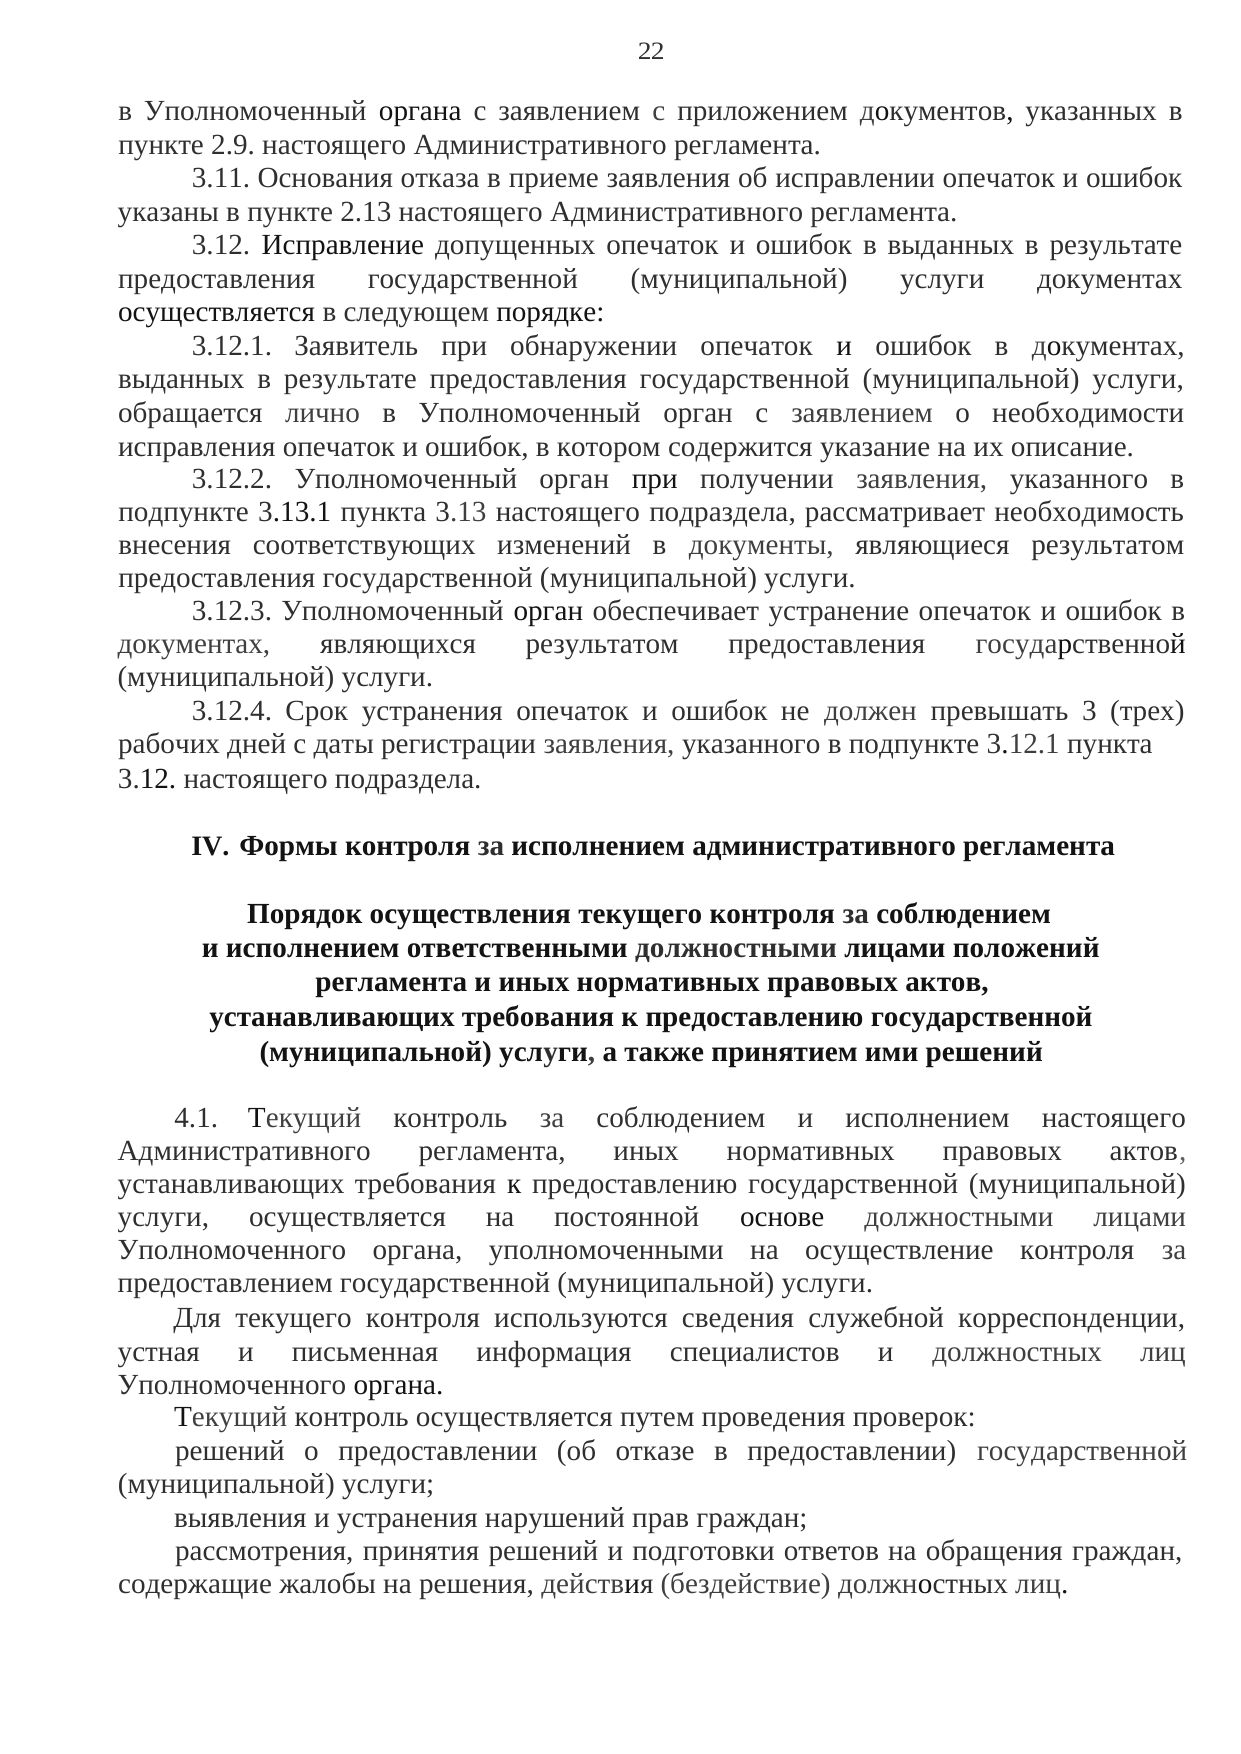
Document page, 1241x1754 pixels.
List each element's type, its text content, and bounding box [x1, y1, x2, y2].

list Уполномоченный орган при получении заявления, указанного в подпункте 3.13.1 пункта 3.13 настоящего подраздела, рассматривает необходимость внесения соответствующих изменений в документы, являющиеся результатом предоставления государственной (муниципальной) услуги. [118, 462, 1184, 594]
text решений о предоставлении (об отказе в предоставлении) государственной (муниципальной) услуги; [118, 1433, 1187, 1500]
text и исполнением ответственными должностными лицами положений [127, 937, 1174, 963]
text рассмотрения, принятия решений и подготовки ответов на обращения граждан, содержащие жалобы на решения, действия (бездействие) должностных лиц. [118, 1534, 1183, 1600]
text в Уполномоченный органа с заявлением с приложением документов, указанных в пункте 2.9. настоящего Административного регламента. [118, 93, 1183, 160]
list Формы контроля за исполнением административного регламента Порядок осуществления текущего контроля за соблюдением [191, 801, 1116, 937]
text Текущий контроль осуществляется путем проведения проверок: [174, 1401, 1211, 1433]
text Для текущего контроля используются сведения служебной корреспонденции, устная и письменная информация специалистов и должностных лиц Уполномоченного органа. [117, 1300, 1186, 1401]
list Основания отказа в приеме заявления об исправлении опечаток и ошибок указаны в пункте 2.13 настоящего Административного регламента. [117, 160, 1184, 227]
text 3.12. настоящего подраздела. [118, 761, 1211, 795]
text регламента и иных нормативных правовых актов, устанавливающих требования к предоставлению государственной (муниципальной) услуги, а также принятием ими решений [207, 964, 1095, 1068]
list Срок устранения опечаток и ошибок не должен превышать 3 (трех) рабочих дней с даты регистрации заявления, указанного в подпункте 3.12.1 пункта [118, 694, 1185, 760]
list Уполномоченный орган обеспечивает устранение опечаток и ошибок в документах, являющихся результатом предоставления государственной (муниципальной) услуги. [117, 594, 1186, 693]
list Заявитель при обнаружении опечаток и ошибок в документах, выданных в результате предоставления государственной (муниципальной) услуги, обращается лично в Уполномоченный орган с заявлением о необходимости исправления опечаток и ошибок, в котором содержится указание на их описание. [118, 328, 1184, 462]
text выявления и устранения нарушений прав граждан; [174, 1501, 1211, 1534]
list Исправление допущенных опечаток и ошибок в выданных в результате предоставления государственной (муниципальной) услуги документах осуществляется в следующем порядке: [118, 227, 1183, 328]
list Текущий контроль за соблюдением и исполнением настоящего Административного регламента, иных нормативных правовых актов, устанавливающих требования к предоставлению государственной (муниципальной) услуги, осуществляется на постоянной основе должностными лицами Уполномоченного органа, уполномоченными на осуществление контроля за предоставлением государственной (муниципальной) услуги. [117, 1101, 1186, 1299]
